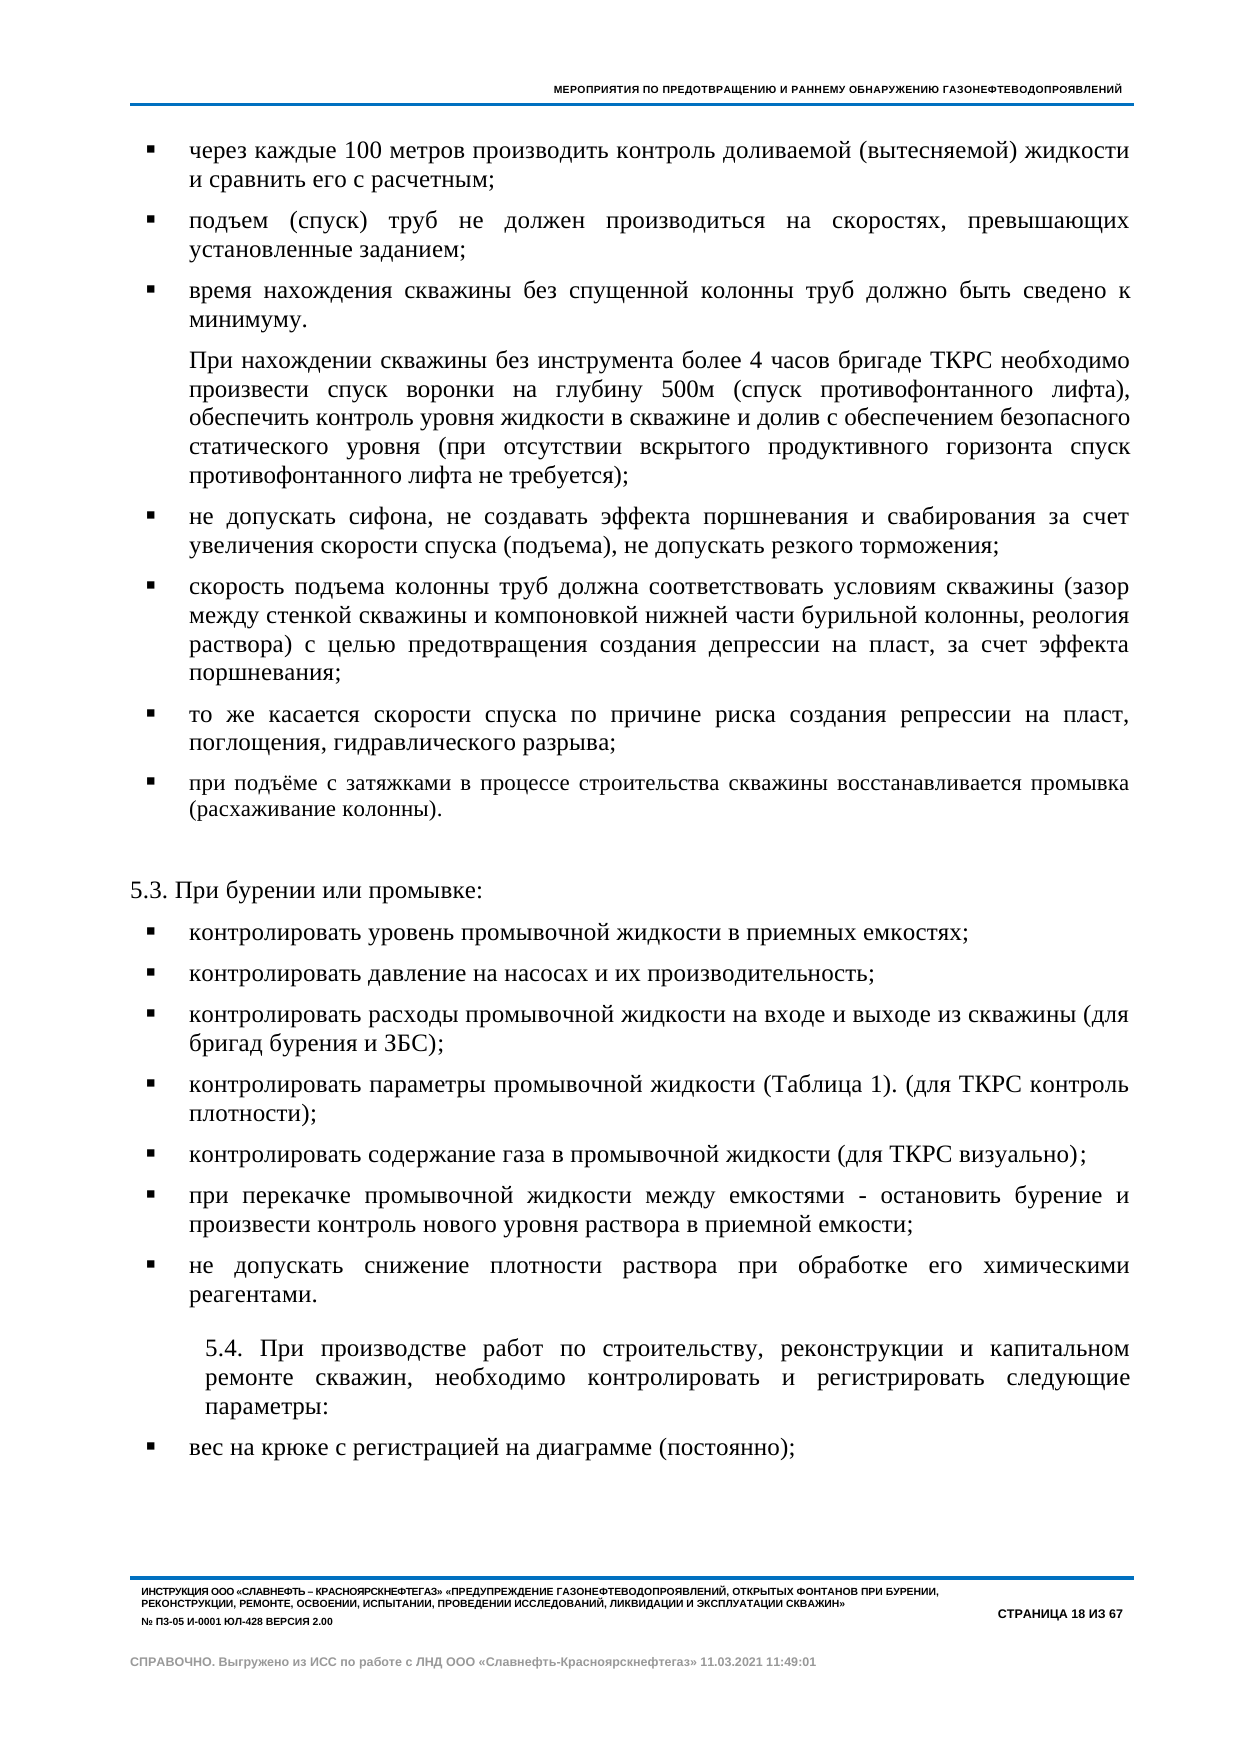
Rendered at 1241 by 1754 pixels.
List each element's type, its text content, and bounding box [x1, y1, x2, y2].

list не допускать сифона, не создавать эффекта поршневания и свабирования за счет увеличения скорости спуска (подъема), не допускать резкого торможения; [145, 501, 1131, 559]
list контролировать содержание газа в промывочной жидкости (для ТКРС визуально); [145, 1139, 1131, 1168]
list скорость подъема колонны труб должна соответствовать условиям скважины (зазор между стенкой скважины и компоновкой нижней части бурильной колонны, реология раствора) с целью предотвращения создания депрессии на пласт, за счет эффекта поршневания; [145, 571, 1131, 686]
list то же касается скорости спуска по причине риска создания репрессии на пласт, поглощения, гидравлического разрыва; [145, 699, 1131, 756]
text 5.4. При производстве работ по строительству, реконструкции и капитальном ремонте скважин, необходимо контролировать и регистрировать следующие параметры: [205, 1333, 1132, 1419]
list контролировать давление на насосах и их производительность; [145, 958, 1131, 987]
list при перекачке промывочной жидкости между емкостями - остановить бурение и произвести контроль нового уровня раствора в приемной емкости; [145, 1181, 1131, 1238]
list 5.3. При бурении или промывке: [130, 876, 1131, 904]
list при подъёме с затяжками в процессе строительства скважины восстанавливается промывка (расхаживание колонны). [145, 769, 1131, 822]
list вес на крюке с регистрацией на диаграмме (постоянно); [145, 1432, 1131, 1461]
list подъем (спуск) труб не должен производиться на скоростях, превышающих установленные заданием; [145, 205, 1131, 262]
list При нахождении скважины без инструмента более 4 часов бригаде ТКРС необходимо произвести спуск воронки на глубину 500м (спуск противофонтанного лифта), обеспечить контроль уровня жидкости в скважине и долив с обеспечением безопасного статического уровня (при отсутствии вскрытого продуктивного горизонта спуск противофонтанного лифта не требуется); [189, 345, 1131, 489]
list контролировать параметры промывочной жидкости (Таблица 1). (для ТКРС контроль плотности); [145, 1069, 1131, 1127]
list контролировать уровень промывочной жидкости в приемных емкостях; [145, 917, 1131, 946]
list время нахождения скважины без спущенной колонны труб должно быть сведено к минимуму. [145, 275, 1131, 332]
list контролировать расходы промывочной жидкости на входе и выходе из скважины (для бригад бурения и ЗБС); [145, 999, 1131, 1057]
list не допускать снижение плотности раствора при обработке его химическими реагентами. [145, 1251, 1131, 1308]
list через каждые 100 метров производить контроль доливаемой (вытесняемой) жидкости и сравнить его с расчетным; [145, 135, 1131, 192]
